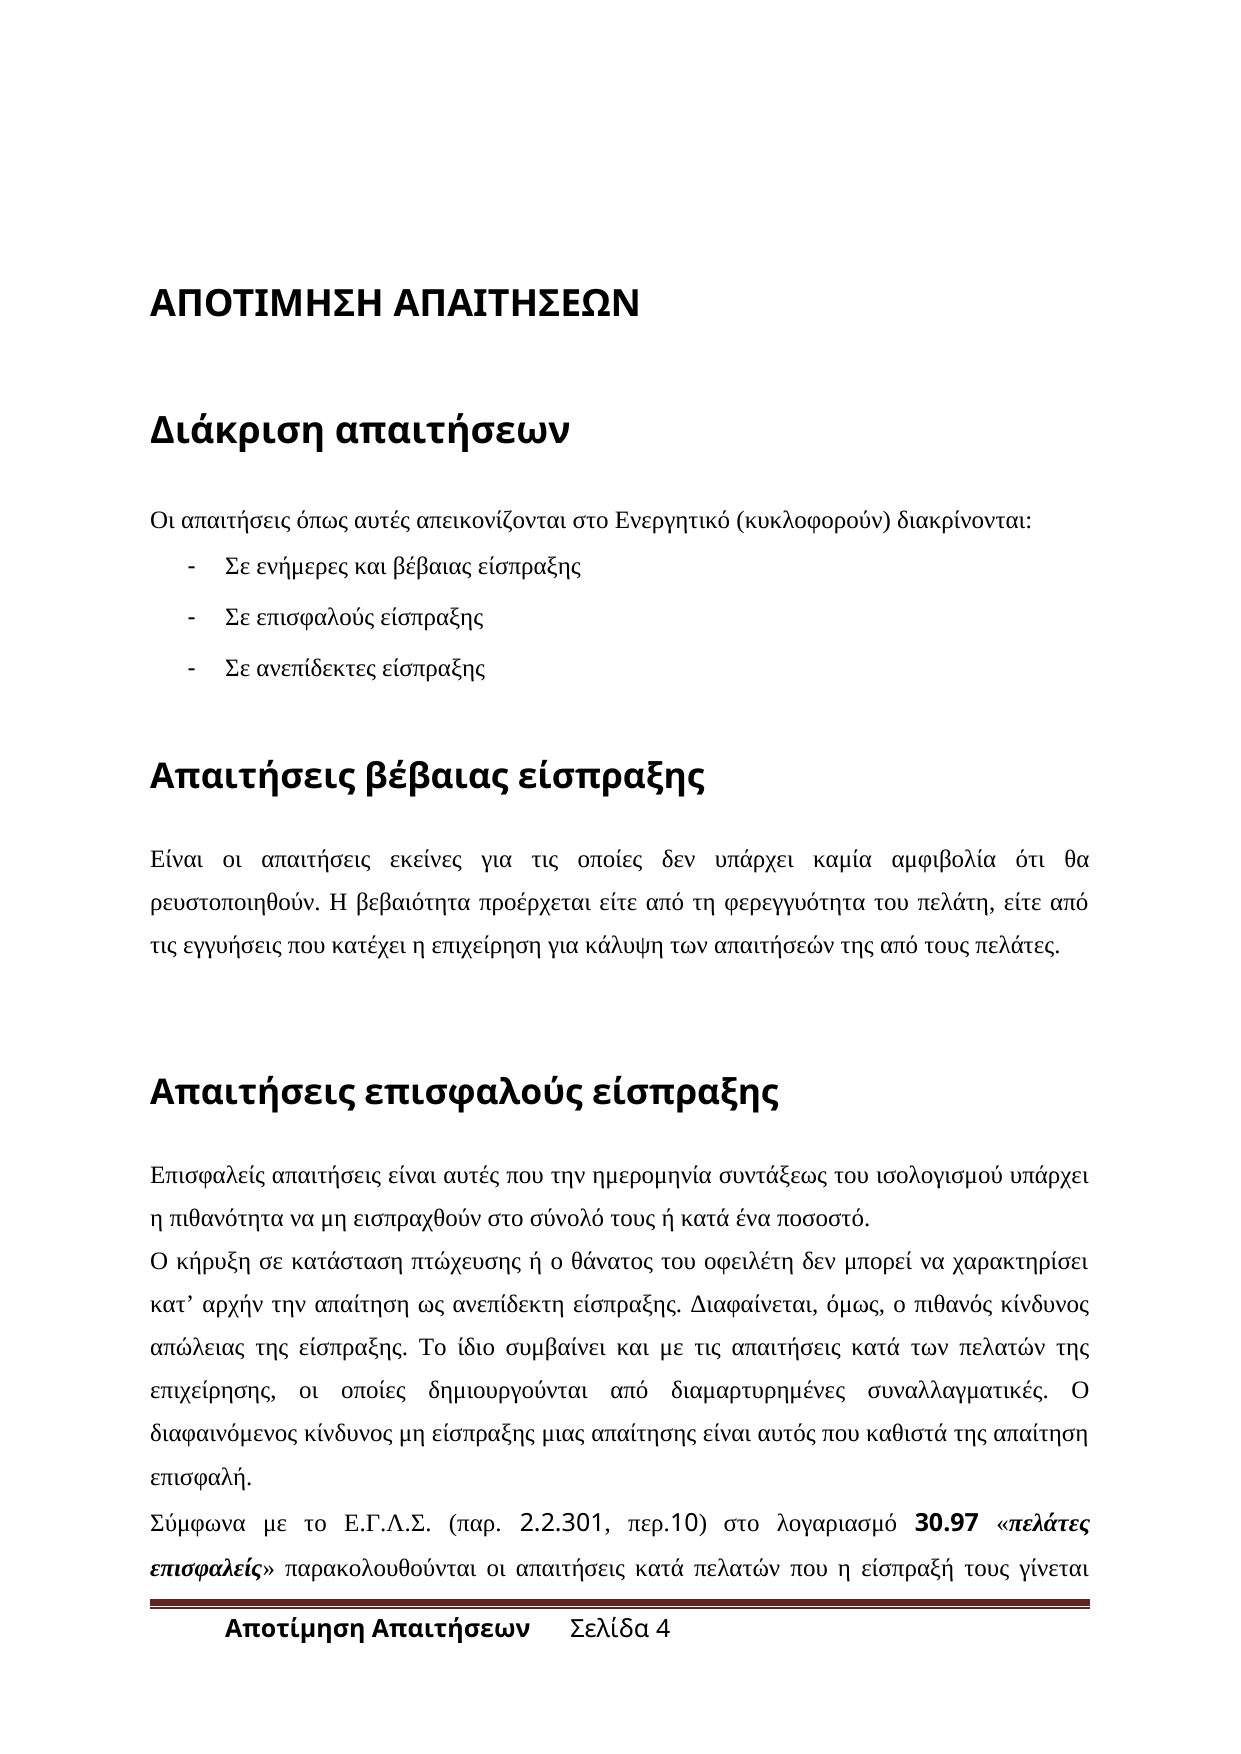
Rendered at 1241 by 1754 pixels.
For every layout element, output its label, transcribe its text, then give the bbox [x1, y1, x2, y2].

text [150, 1505, 1090, 1582]
subtitle ΑΠΟΤΙΜΗΣΗ ΑΠΑΙΤΗΣΕΩΝ [150, 277, 1090, 328]
text Ο κήρυξη σε κατάσταση πτώχευσης ή ο θάνατος του οφειλέτη δεν μπορεί να χαρακτηρίσει κατ’ αρχήν την απαίτηση ως ανεπίδεκτη είσπραξης. Διαφαίνεται, όμως, ο πιθανός κίνδυνος απώλειας της είσπραξης. Το ίδιο συμβαίνει και με τις απαιτήσεις κατά των πελατών της επιχείρησης, οι οποίες δημιουργούνται από διαμαρτυρημένες συναλλαγματικές. Ο διαφαινόμενος κίνδυνος μη είσπραξης μιας απαίτησης είναι αυτός που καθιστά της απαίτηση επισφαλή. [150, 1246, 1090, 1490]
text Είναι οι απαιτήσεις εκείνες για τις οποίες δεν υπάρχει καμία αμφιβολία ότι θα ρευστοποιηθούν. Η βεβαιότητα προέρχεται είτε από τη φερεγγυότητα του πελάτη, είτε από τις εγγυήσεις που κατέχει η επιχείρηση για κάλυψη των απαιτήσεών της από τους πελάτες. [150, 844, 1090, 959]
subtitle Απαιτήσεις επισφαλούς είσπραξης [150, 1067, 1090, 1115]
list Σε επισφαλούς είσπραξης [187, 599, 1090, 633]
list Σε ενήμερες και βέβαιας είσπραξης [187, 548, 1090, 582]
subtitle Απαιτήσεις βέβαιας είσπραξης [150, 751, 1090, 799]
text Επισφαλείς απαιτήσεις είναι αυτές που την ημερομηνία συντάξεως του ισολογισμού υπάρχει η πιθανότητα να μη εισπραχθούν στο σύνολό τους ή κατά ένα ποσοστό. [150, 1160, 1090, 1232]
text Οι απαιτήσεις όπως αυτές απεικονίζονται στο Ενεργητικό (κυκλοφορούν) διακρίνονται: [150, 505, 1090, 533]
list Σε ανεπίδεκτες είσπραξης [187, 650, 1090, 684]
subtitle Διάκριση απαιτήσεων [150, 403, 1090, 454]
